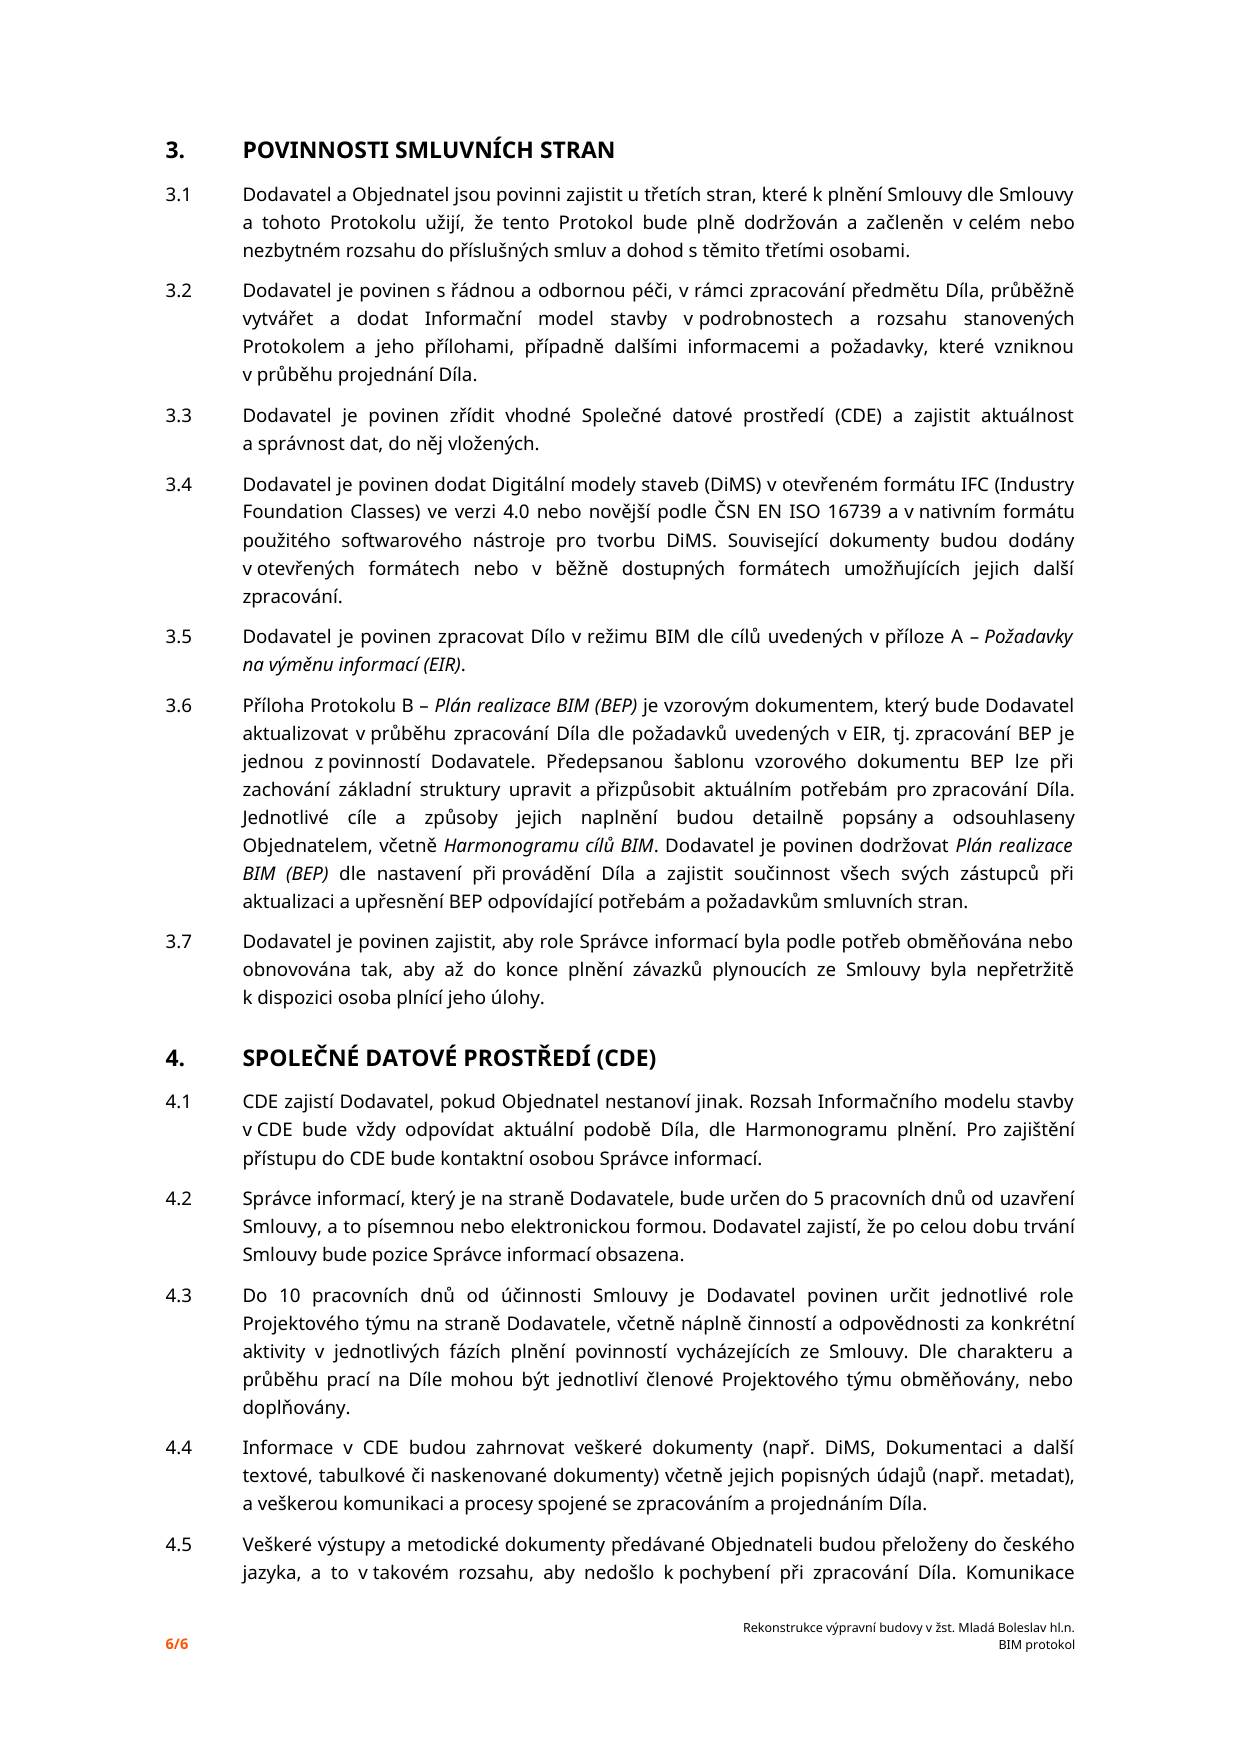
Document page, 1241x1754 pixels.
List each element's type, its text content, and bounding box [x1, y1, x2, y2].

text Dodavatel je povinen zajistit, aby role Správce informací byla podle potřeb obměňována nebo obnovována tak, aby až do konce plnění závazků plynoucích ze Smlouvy byla nepřetržitě k dispozici osoba plnící jeho úlohy. [165, 929, 1075, 1010]
text Do 10 pracovních dnů od účinnosti Smlouvy je Dodavatel povinen určit jednotlivé role Projektového týmu na straně Dodavatele, včetně náplně činností a odpovědnosti za konkrétní aktivity v jednotlivých fázích plnění povinností vycházejících ze Smlouvy. Dle charakteru a průběhu prací na Díle mohou být jednotliví členové Projektového týmu obměňovány, nebo doplňovány. [165, 1282, 1075, 1419]
text Informace v CDE budou zahrnovat veškeré dokumenty (např. DiMS, Dokumentaci a další textové, tabulkové či naskenované dokumenty) včetně jejich popisných údajů (např. metadat), a veškerou komunikaci a procesy spojené se zpracováním a projednáním Díla. [165, 1434, 1075, 1516]
text CDE zajistí Dodavatel, pokud Objednatel nestanoví jinak. Rozsah Informačního modelu stavby v CDE bude vždy odpovídat aktuální podobě Díla, dle Harmonogramu plnění. Pro zajištění přístupu do CDE bude kontaktní osobou Správce informací. [165, 1089, 1075, 1170]
text Dodavatel je povinen s řádnou a odbornou péči, v rámci zpracování předmětu Díla, průběžně vytvářet a dodat Informační model stavby v podrobnostech a rozsahu stanovených Protokolem a jeho přílohami, případně dalšími informacemi a požadavky, které vzniknou v průběhu projednání Díla. [165, 278, 1075, 387]
text Dodavatel a Objednatel jsou povinni zajistit u třetích stran, které k plnění Smlouvy dle Smlouvy a tohoto Protokolu užijí, že tento Protokol bude plně dodržován a začleněn v celém nebo nezbytném rozsahu do příslušných smluv a dohod s těmito třetími osobami. [165, 181, 1075, 263]
text Dodavatel je povinen zpracovat Dílo v režimu BIM dle cílů uvedených v příloze A – Požadavky na výměnu informací (EIR). [165, 623, 1075, 677]
text Společné datové prostředí (CDE) [165, 1042, 1075, 1073]
text Příloha Protokolu B – Plán realizace BIM (BEP) je vzorovým dokumentem, který bude Dodavatel aktualizovat v průběhu zpracování Díla dle požadavků uvedených v EIR, tj. zpracování BEP je jednou z povinností Dodavatele. Předepsanou šablonu vzorového dokumentu BEP lze při zachování základní struktury upravit a přizpůsobit aktuálním potřebám pro zpracování Díla. Jednotlivé cíle a způsoby jejich naplnění budou detailně popsány a odsouhlaseny Objednatelem, včetně Harmonogramu cílů BIM. Dodavatel je povinen dodržovat Plán realizace BIM (BEP) dle nastavení při provádění Díla a zajistit součinnost všech svých zástupců při aktualizaci a upřesnění BEP odpovídající potřebám a požadavkům smluvních stran. [165, 692, 1075, 914]
text Správce informací, který je na straně Dodavatele, bude určen do 5 pracovních dnů od uzavření Smlouvy, a to písemnou nebo elektronickou formou. Dodavatel zajistí, že po celou dobu trvání Smlouvy bude pozice Správce informací obsazena. [165, 1185, 1075, 1267]
text Dodavatel je povinen zřídit vhodné Společné datové prostředí (CDE) a zajistit aktuálnost a správnost dat, do něj vložených. [165, 402, 1075, 456]
text Dodavatel je povinen dodat Digitální modely staveb (DiMS) v otevřeném formátu IFC (Industry Foundation Classes) ve verzi 4.0 nebo novější podle ČSN EN ISO 16739 a v nativním formátu použitého softwarového nástroje pro tvorbu DiMS. Související dokumenty budou dodány v otevřených formátech nebo v běžně dostupných formátech umožňujících jejich další zpracování. [165, 471, 1075, 608]
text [165, 1531, 1075, 1584]
text Povinnosti smluvních stran [165, 134, 1075, 166]
